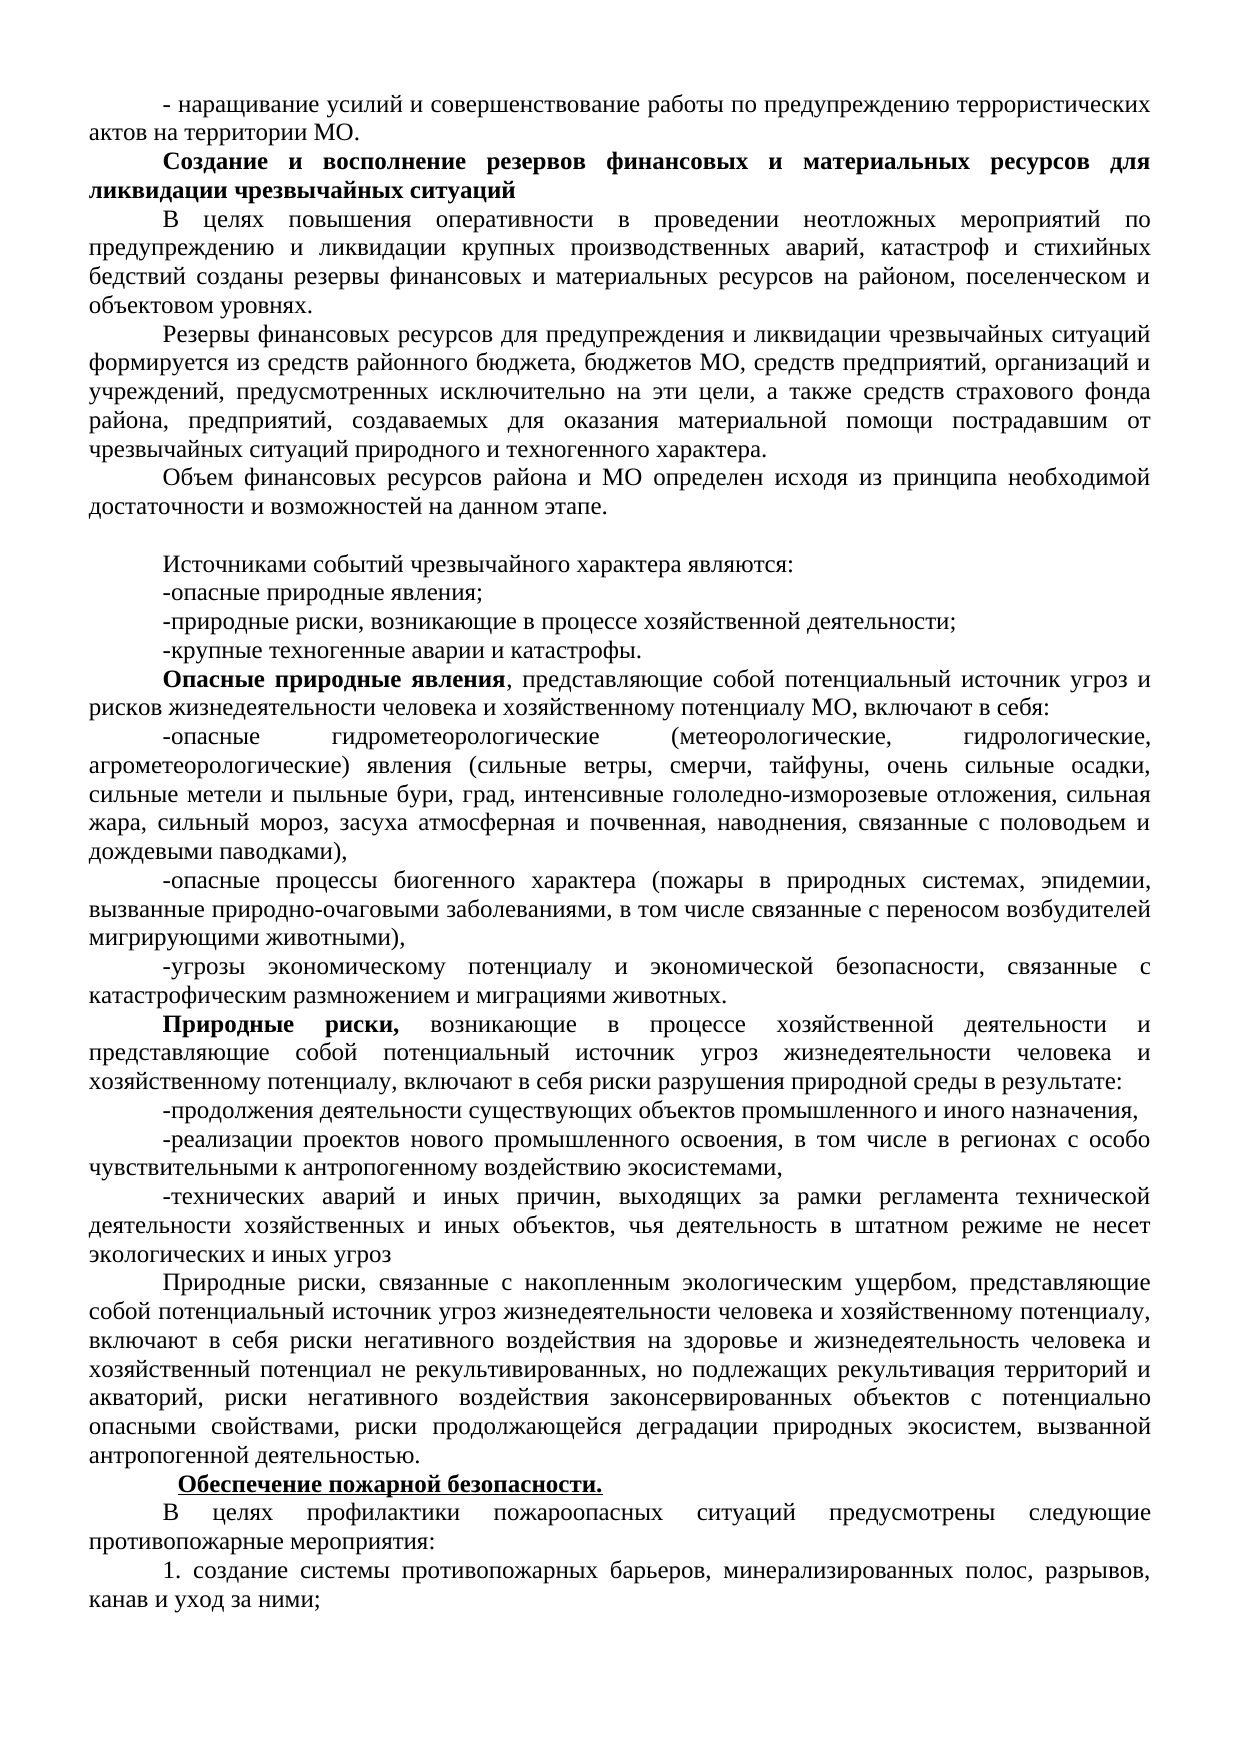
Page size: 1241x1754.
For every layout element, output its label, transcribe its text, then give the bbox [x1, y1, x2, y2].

text Объем финансовых ресурсов района и МО определен исходя из принципа необходимой достаточности и возможностей на данном этапе. [89, 462, 1152, 520]
text Опасные природные явления, представляющие собой потенциальный источник угроз и рисков жизнедеятельности человека и хозяйственному потенциалу МО, включают в себя: [89, 664, 1152, 721]
text -природные риски, возникающие в процессе хозяйственной деятельности; [89, 606, 1152, 635]
text -угрозы экономическому потенциалу и экономической безопасности, связанные с катастрофическим размножением и миграциями животных. [89, 951, 1152, 1009]
text -опасные природные явления; [89, 577, 1152, 606]
text - наращивание усилий и совершенствование работы по предупреждению террористических актов на территории МО. [89, 89, 1152, 146]
text Источниками событий чрезвычайного характера являются: [89, 549, 1152, 577]
text -продолжения деятельности существующих объектов промышленного и иного назначения, [89, 1095, 1152, 1124]
text Обеспечение пожарной безопасности. [89, 1469, 1152, 1497]
text -реализации проектов нового промышленного освоения, в том числе в регионах с особо чувствительными к антропогенному воздействию экосистемами, [89, 1124, 1152, 1181]
text В целях повышения оперативности в проведении неотложных мероприятий по предупреждению и ликвидации крупных производственных аварий, катастроф и стихийных бедствий созданы резервы финансовых и материальных ресурсов на районом, поселенческом и объектовом уровнях. [89, 204, 1152, 319]
text -опасные гидрометеорологические (метеорологические, гидрологические, агрометеорологические) явления (сильные ветры, смерчи, тайфуны, очень сильные осадки, сильные метели и пыльные бури, град, интенсивные гололедно-изморозевые отложения, сильная жара, сильный мороз, засуха атмосферная и почвенная, наводнения, связанные с половодьем и дождевыми паводками), [89, 721, 1152, 865]
text Природные риски, связанные с накопленным экологическим ущербом, представляющие собой потенциальный источник угроз жизнедеятельности человека и хозяйственному потенциалу, включают в себя риски негативного воздействия на здоровье и жизнедеятельность человека и хозяйственный потенциал не рекультивированных, но подлежащих рекультивация территорий и акваторий, риски негативного воздействия законсервированных объектов с потенциально опасными свойствами, риски продолжающейся деградации природных экосистем, вызванной антропогенной деятельностью. [89, 1267, 1152, 1469]
text -крупные техногенные аварии и катастрофы. [89, 635, 1152, 664]
text 1. создание системы противопожарных барьеров, минерализированных полос, разрывов, канав и уход за ними; [89, 1555, 1152, 1612]
text В целях профилактики пожароопасных ситуаций предусмотрены следующие противопожарные мероприятия: [89, 1497, 1152, 1555]
text -опасные процессы биогенного характера (пожары в природных системах, эпидемии, вызванные природно-очаговыми заболеваниями, в том числе связанные с переносом возбудителей мигрирующими животными), [89, 865, 1152, 951]
text Резервы финансовых ресурсов для предупреждения и ликвидации чрезвычайных ситуаций формируется из средств районного бюджета, бюджетов МО, средств предприятий, организаций и учреждений, предусмотренных исключительно на эти цели, а также средств страхового фонда района, предприятий, создаваемых для оказания материальной помощи пострадавшим от чрезвычайных ситуаций природного и техногенного характера. [89, 319, 1152, 462]
text Природные риски, возникающие в процессе хозяйственной деятельности и представляющие собой потенциальный источник угроз жизнедеятельности человека и хозяйственному потенциалу, включают в себя риски разрушения природной среды в результате: [89, 1009, 1152, 1095]
text -технических аварий и иных причин, выходящих за рамки регламента технической деятельности хозяйственных и иных объектов, чья деятельность в штатном режиме не несет экологических и иных угроз [89, 1181, 1152, 1267]
text Создание и восполнение резервов финансовых и материальных ресурсов для ликвидации чрезвычайных ситуаций [89, 146, 1152, 204]
